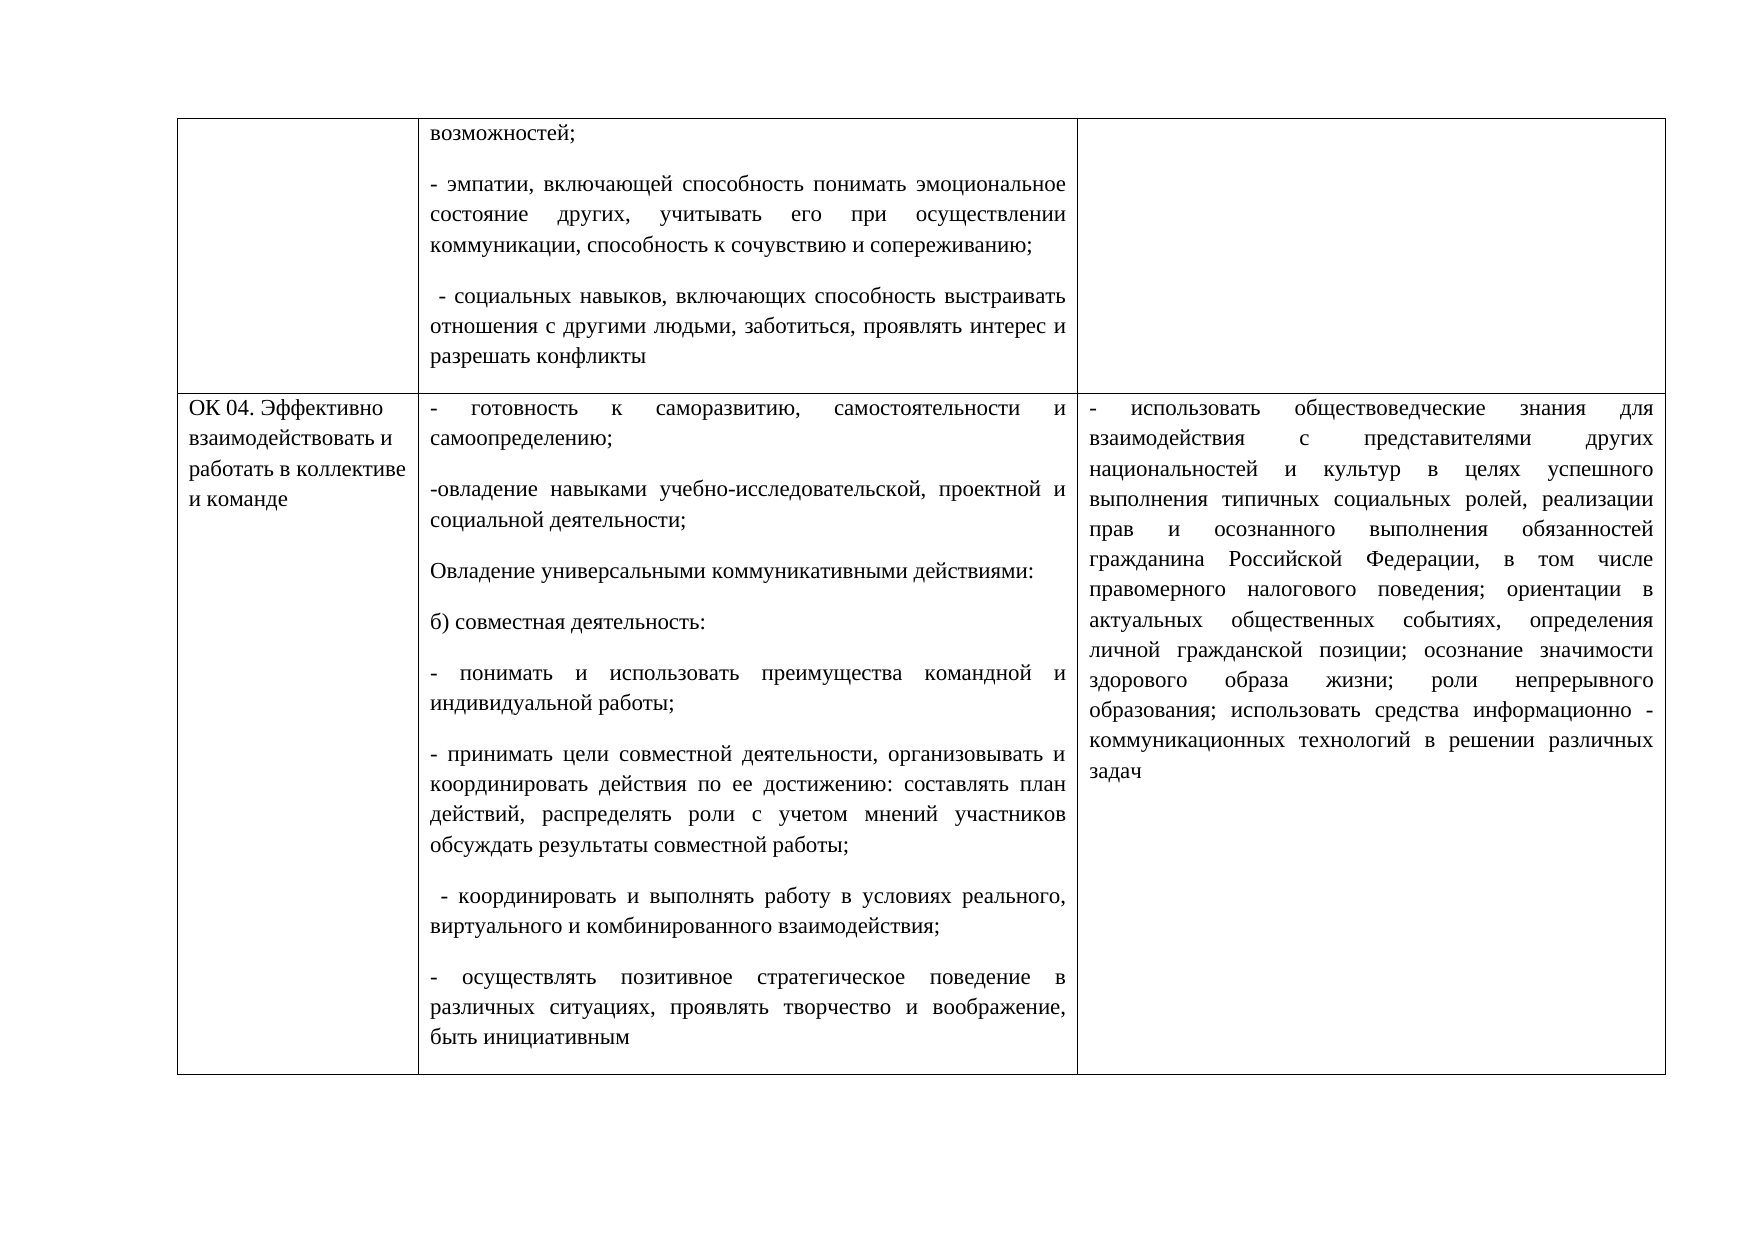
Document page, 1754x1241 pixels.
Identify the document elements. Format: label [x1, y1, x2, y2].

table_cell [178, 119, 418, 393]
table_cell [1078, 394, 1665, 1074]
table_cell [419, 394, 1077, 1074]
table_cell [178, 394, 418, 1074]
table_cell [1078, 119, 1665, 393]
table_cell [419, 119, 1077, 393]
